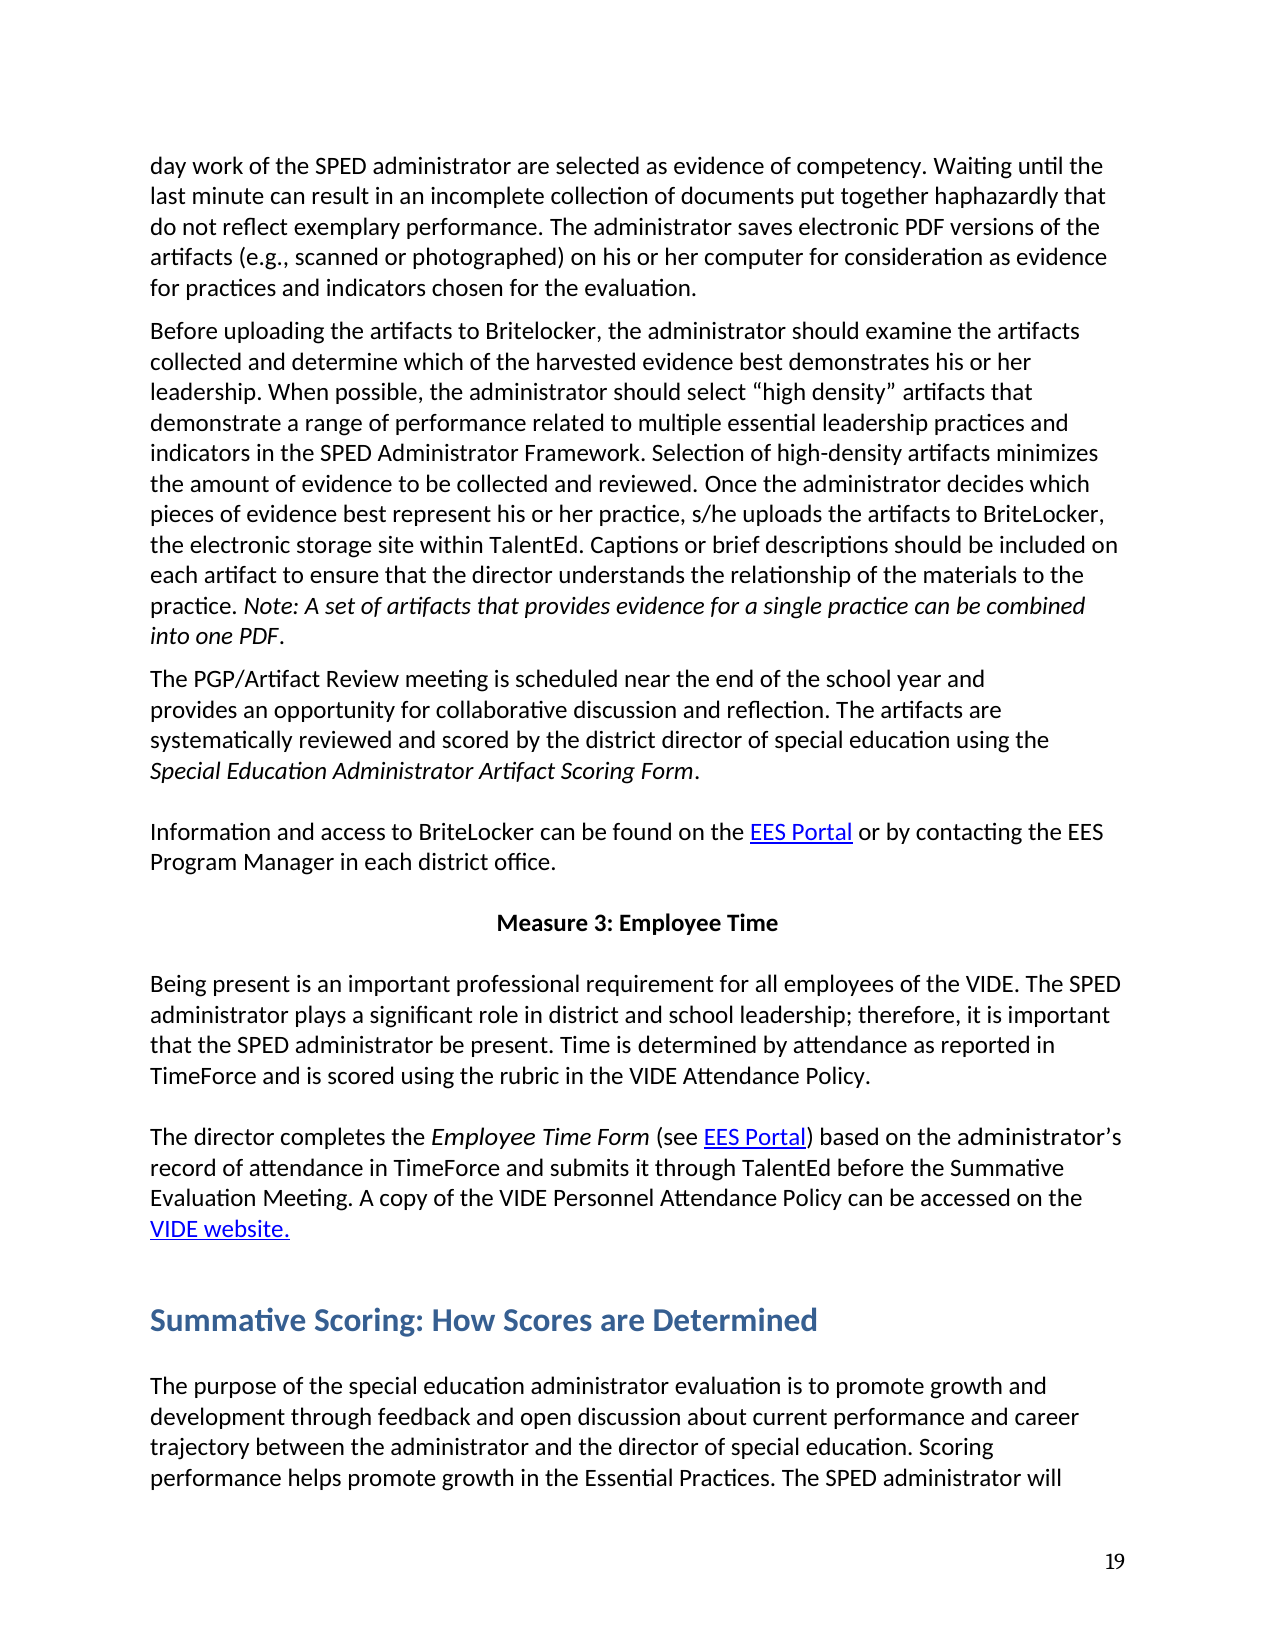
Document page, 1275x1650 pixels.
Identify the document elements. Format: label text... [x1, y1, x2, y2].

subtitle Summative Scoring: How Scores are Determined [150, 1299, 1125, 1339]
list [150, 150, 1125, 303]
text Information and access to BriteLocker can be found on the EES Portal or by contacting the EES Program Manager in each district office. [150, 816, 1125, 877]
list Before uploading the artifacts to Britelocker, the administrator should examine the artifacts collected and determine which of the harvested evidence best demonstrates his or her leadership. When possible, the administrator should select “high density” artifacts that demonstrate a range of performance related to multiple essential leadership practices and indicators in the SPED Administrator Framework. Selection of high-density artifacts minimizes the amount of evidence to be collected and reviewed. Once the administrator decides which pieces of evidence best represent his or her practice, s/he uploads the artifacts to BriteLocker, the electronic storage site within TalentEd. Captions or brief descriptions should be included on each artifact to ensure that the director understands the relationship of the materials to the practice. Note: A set of artifacts that provides evidence for a single practice can be combined into one PDF. [150, 315, 1125, 651]
text Measure 3: Employee Time [150, 907, 1125, 938]
text The director completes the Employee Time Form (see EES Portal) based on the administrator’s record of attendance in TimeForce and submits it through TalentEd before the Summative Evaluation Meeting. A copy of the VIDE Personnel Attendance Policy can be accessed on the VIDE website. [150, 1121, 1125, 1243]
list Being present is an important professional requirement for all employees of the VIDE. The SPED administrator plays a significant role in district and school leadership; therefore, it is important that the SPED administrator be present. Time is determined by attendance as reported in TimeForce and is scored using the rubric in the VIDE Attendance Policy. [150, 968, 1125, 1091]
text The PGP/Artifact Review meeting is scheduled near the end of the school year and provides an opportunity for collaborative discussion and reflection. The artifacts are systematically reviewed and scored by the district director of special education using the Special Education Administrator Artifact Scoring Form. [150, 663, 1068, 785]
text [150, 1371, 1125, 1493]
